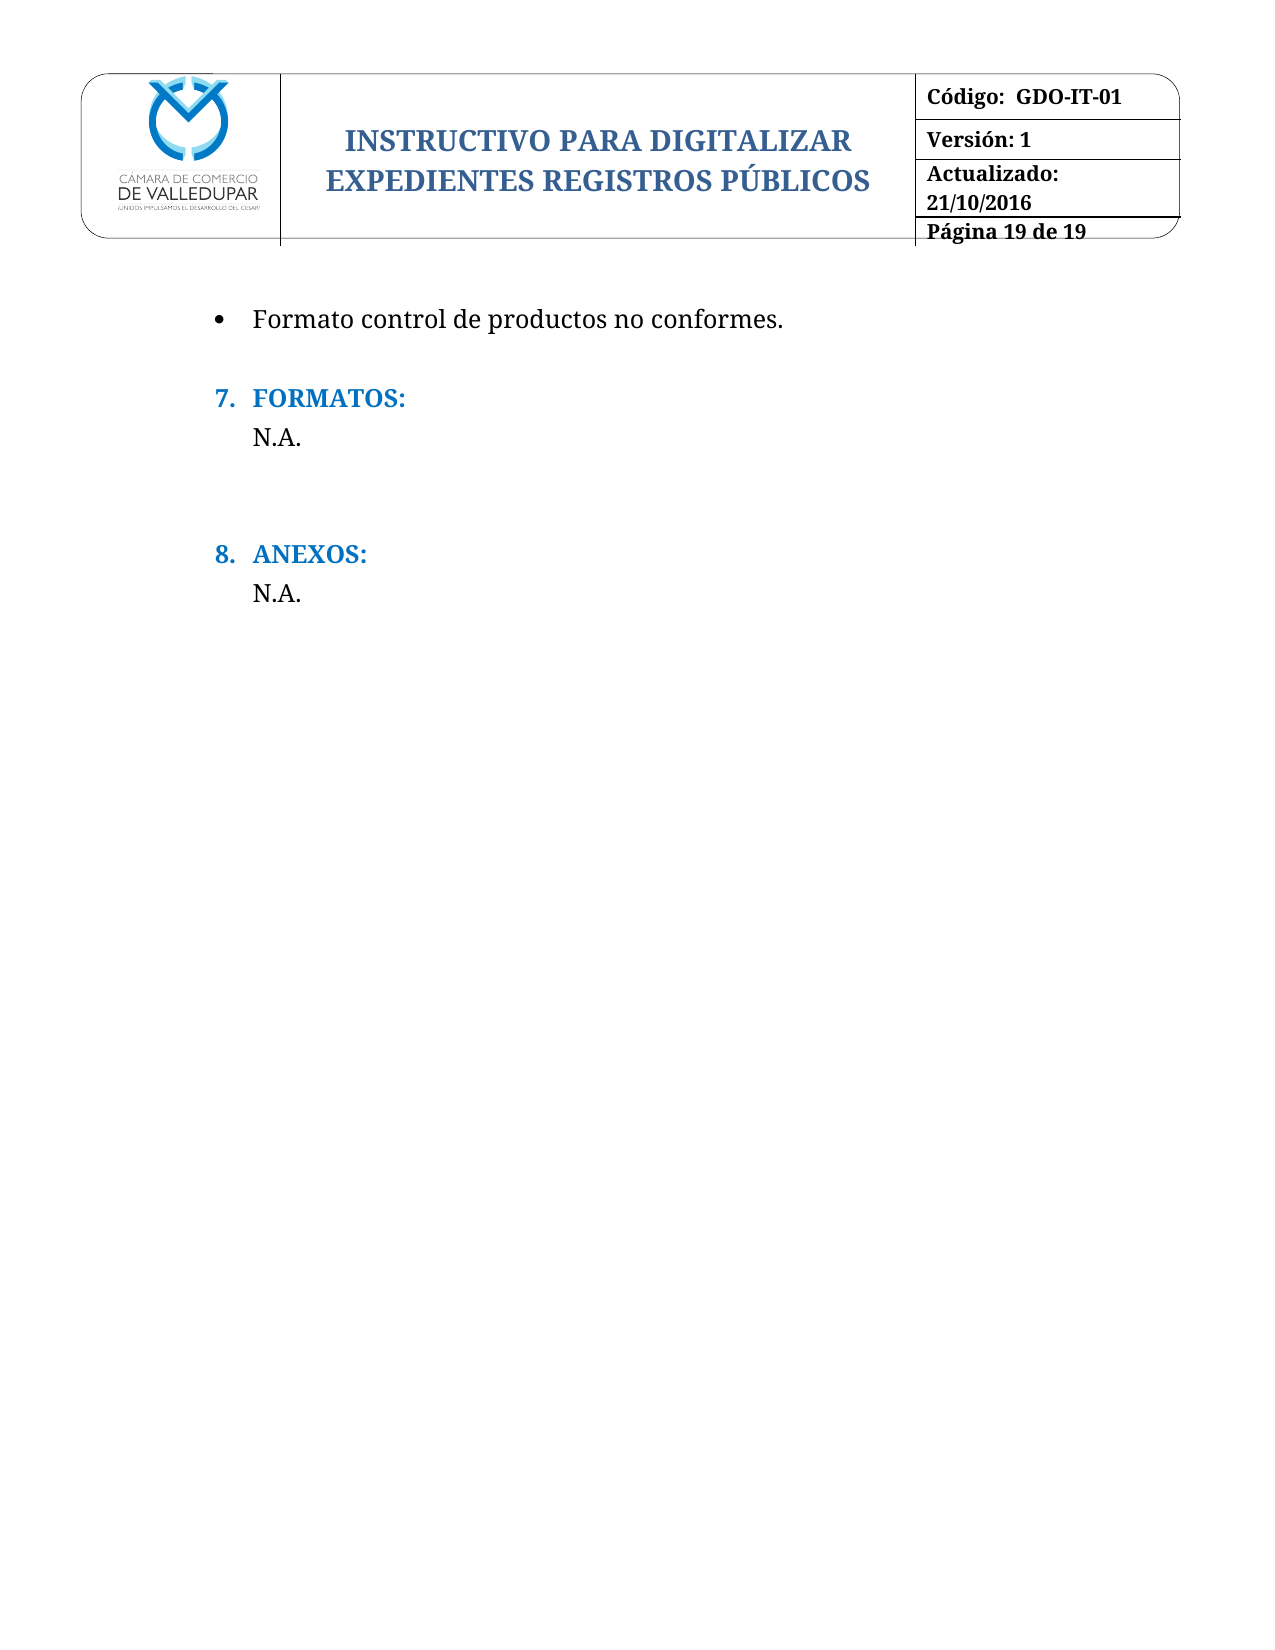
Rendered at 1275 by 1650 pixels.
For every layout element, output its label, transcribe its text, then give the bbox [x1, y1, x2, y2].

list ANEXOS: [215, 537, 1098, 571]
list N.A. [252, 419, 1098, 453]
list FORMATOS: [215, 380, 1098, 414]
list Formato control de productos no conformes. [215, 302, 1098, 336]
list N.A. [252, 576, 1098, 610]
picture [117, 76, 260, 210]
